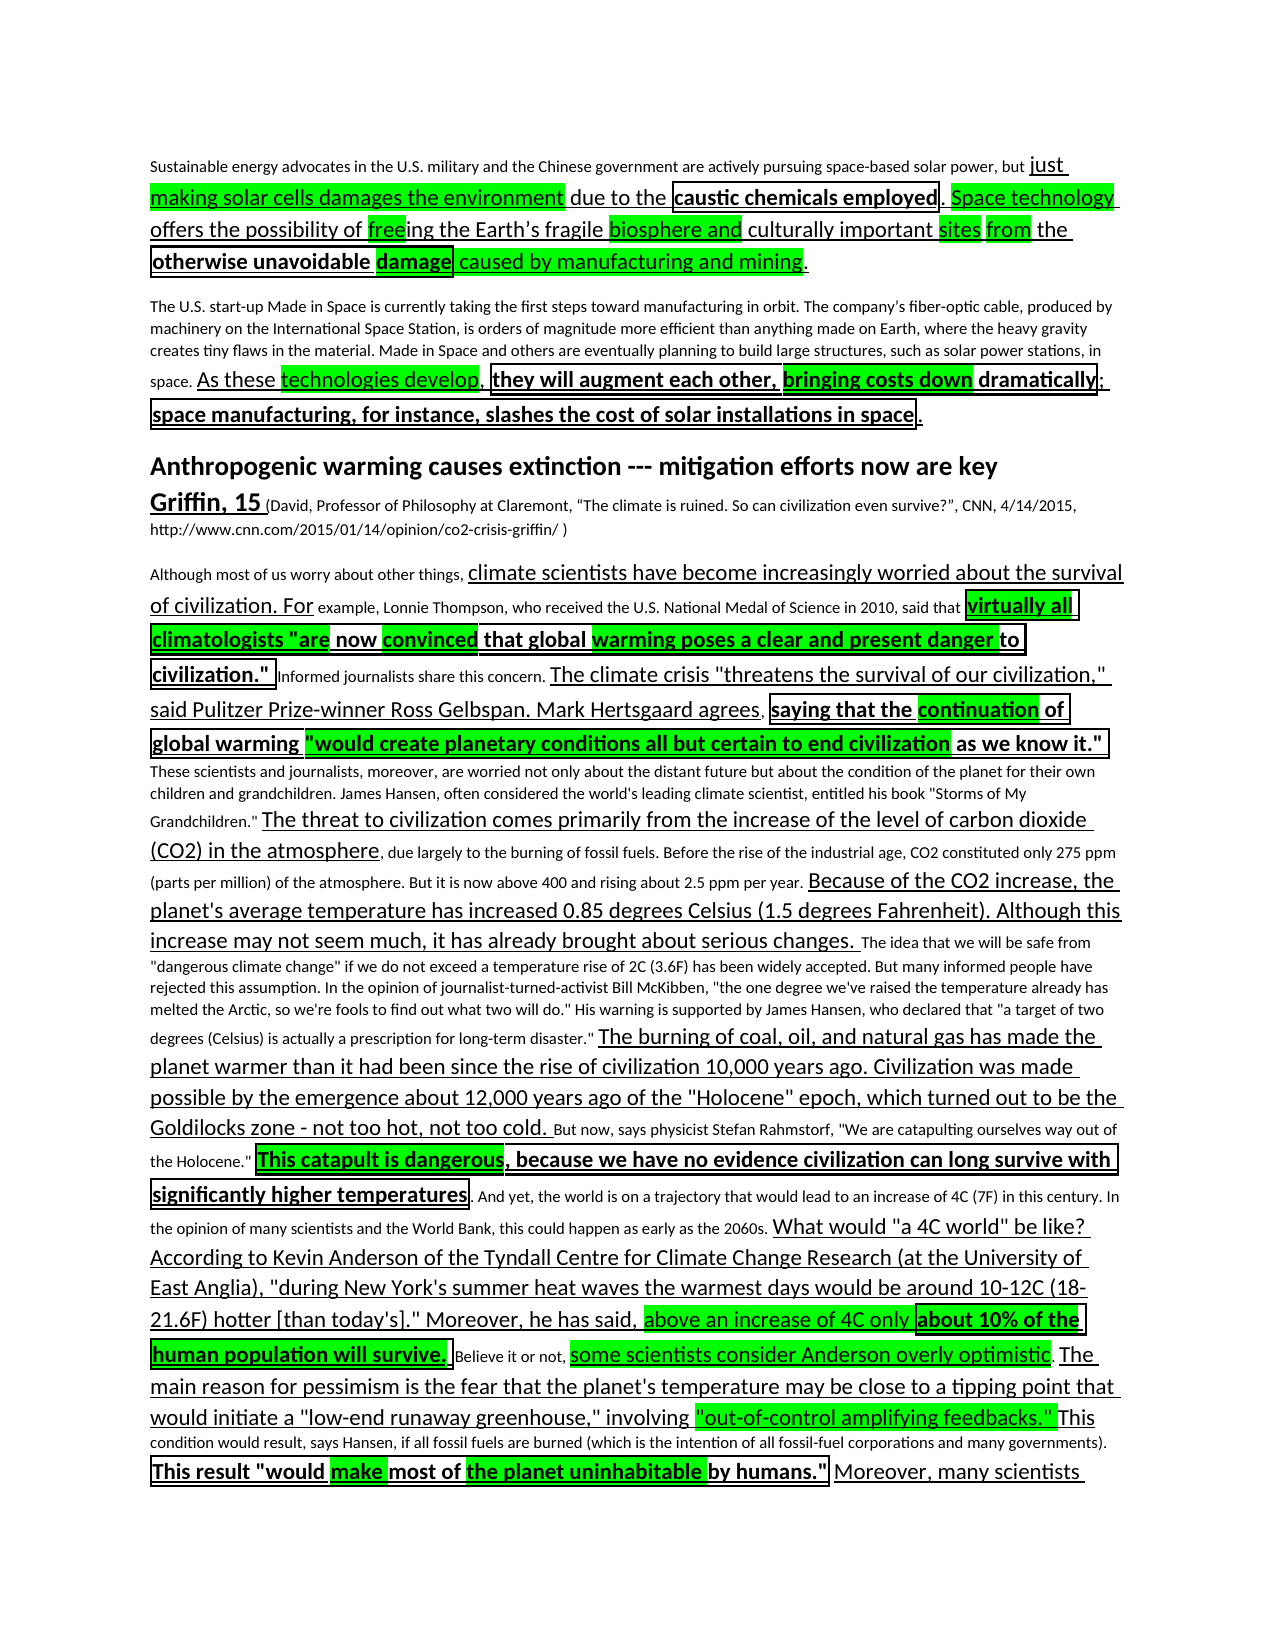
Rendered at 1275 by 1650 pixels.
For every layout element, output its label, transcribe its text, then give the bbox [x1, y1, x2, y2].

text Griffin, 15 (David, Professor of Philosophy at Claremont, “The climate is ruined. So can civilization even survive?”, CNN, 4/14/2015, http://www.cnn.com/2015/01/14/opinion/co2-crisis-griffin/ ) [150, 485, 1125, 540]
text Sustainable energy advocates in the U.S. military and the Chinese government are actively pursuing space-based solar power, but just making solar cells damages the environment due to the caustic chemicals employed. Space technology offers the possibility of freeing the Earth’s fragile biosphere and culturally important sites from the otherwise unavoidable damage caused by manufacturing and mining. [150, 150, 1125, 278]
text The U.S. start-up Made in Space is currently taking the first steps toward manufacturing in orbit. The company’s fiber-optic cable, produced by machinery on the International Space Station, is orders of magnitude more efficient than anything made on Earth, where the heavy gravity creates tiny flaws in the material. Made in Space and others are eventually planning to build large structures, such as solar power stations, in space. As these technologies develop, they will augment each other, bringing costs down dramatically; space manufacturing, for instance, slashes the cost of solar installations in space. [150, 297, 1125, 430]
subtitle Anthropogenic warming causes extinction --- mitigation efforts now are key [150, 449, 1125, 482]
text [150, 558, 1125, 1487]
